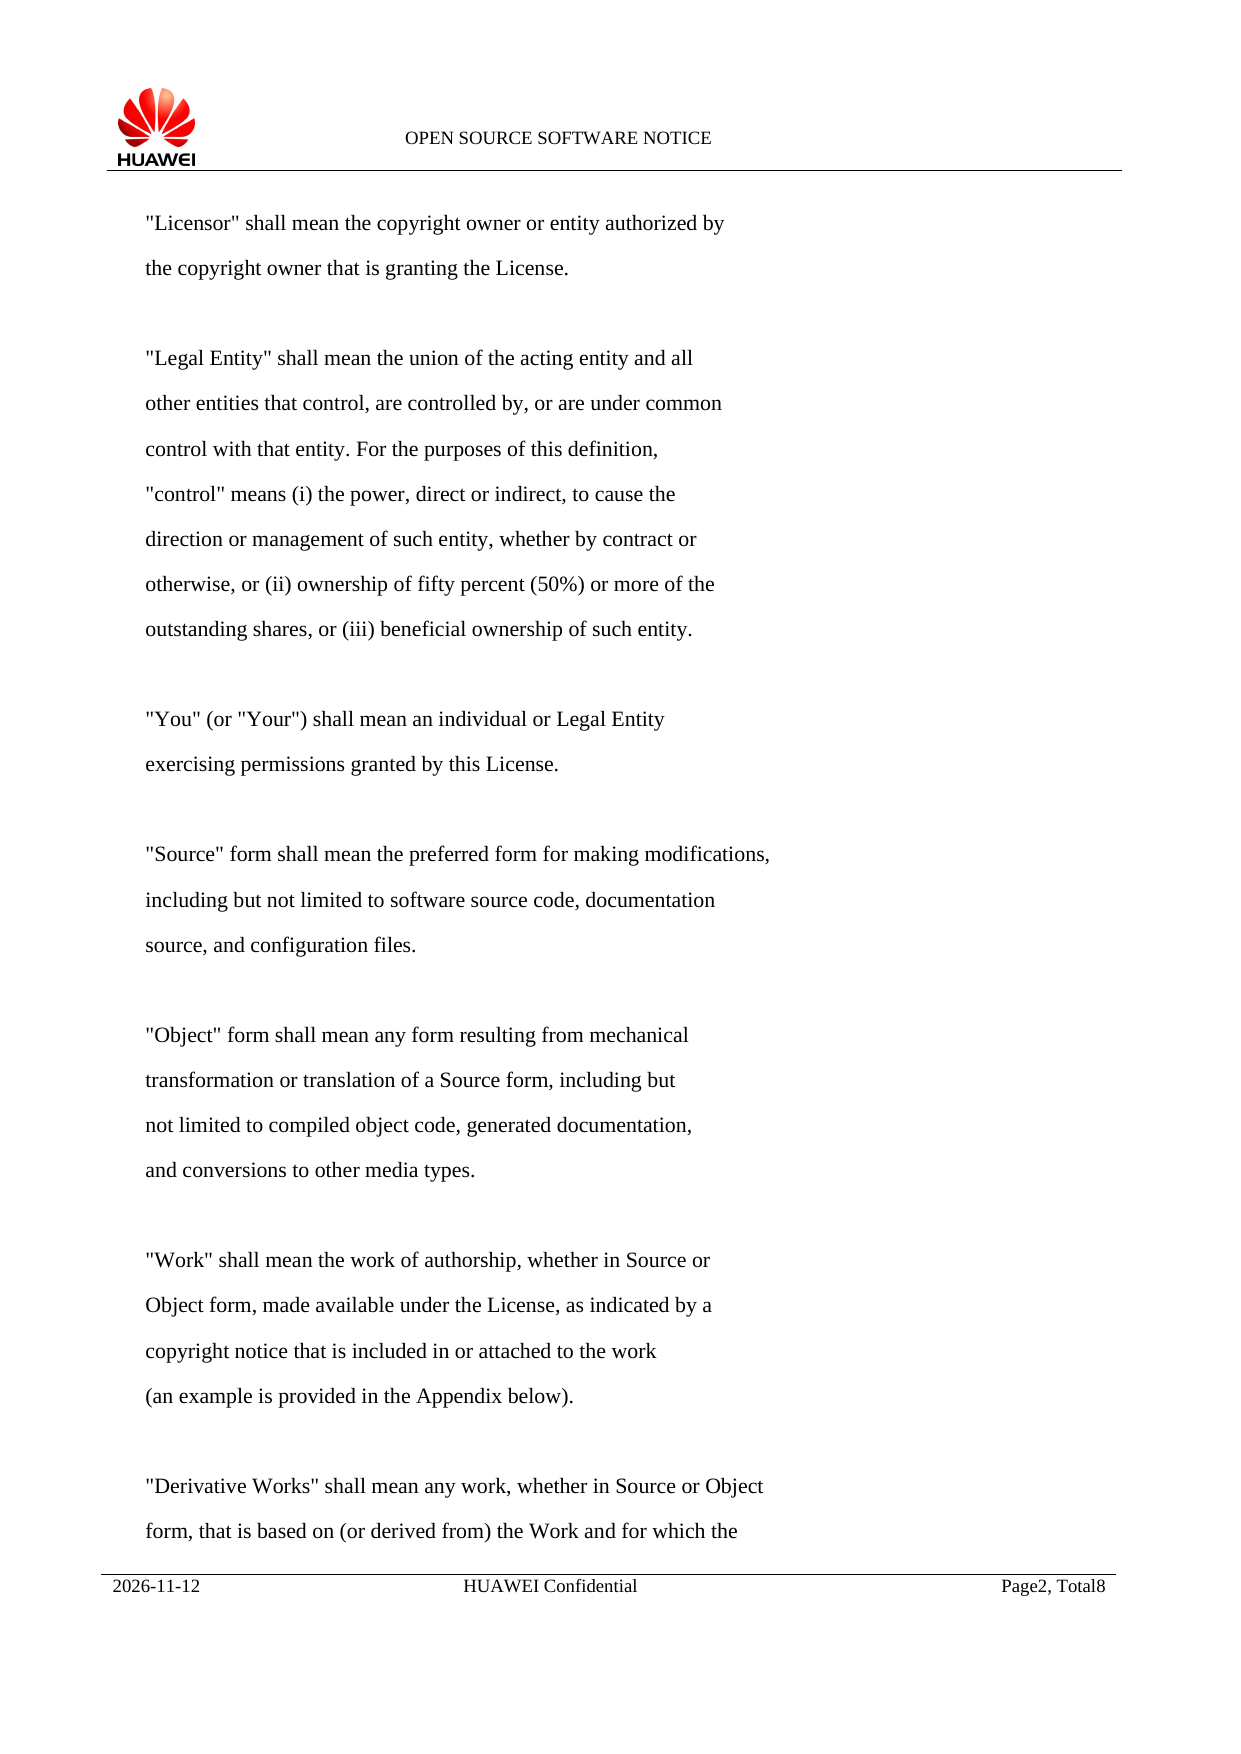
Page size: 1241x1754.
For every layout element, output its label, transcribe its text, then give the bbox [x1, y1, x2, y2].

text "Licensor" shall mean the copyright owner or entity authorized by [112, 206, 1128, 239]
text including but not limited to software source code, documentation [112, 883, 1128, 915]
picture [118, 88, 195, 166]
text transformation or translation of a Source form, including but [112, 1063, 1128, 1096]
text outstanding shares, or (iii) beneficial ownership of such entity. [112, 612, 1128, 645]
text "Source" form shall mean the preferred form for making modifications, [112, 838, 1128, 870]
text the copyright owner that is granting the License. [112, 251, 1128, 284]
text other entities that control, are controlled by, or are under common [112, 387, 1128, 419]
text exercising permissions granted by this License. [112, 748, 1128, 780]
text "control" means (i) the power, direct or indirect, to cause the [112, 477, 1128, 509]
text "Work" shall mean the work of authorship, whether in Source or [112, 1244, 1128, 1276]
text "You" (or "Your") shall mean an individual or Legal Entity [112, 702, 1128, 735]
text "Derivative Works" shall mean any work, whether in Source or Object [112, 1469, 1128, 1502]
text "Object" form shall mean any form resulting from mechanical [112, 1018, 1128, 1051]
text source, and configuration files. [112, 928, 1128, 961]
text direction or management of such entity, whether by contract or [112, 522, 1128, 554]
text and conversions to other media types. [112, 1153, 1128, 1186]
text control with that entity. For the purposes of this definition, [112, 432, 1128, 464]
text otherwise, or (ii) ownership of fifty percent (50%) or more of the [112, 567, 1128, 600]
text not limited to compiled object code, generated documentation, [112, 1108, 1128, 1141]
text Object form, made available under the License, as indicated by a [112, 1289, 1128, 1321]
text form, that is based on (or derived from) the Work and for which the [112, 1514, 1128, 1547]
text (an example is provided in the Appendix below). [112, 1379, 1128, 1412]
text "Legal Entity" shall mean the union of the acting entity and all [112, 342, 1128, 374]
text copyright notice that is included in or attached to the work [112, 1334, 1128, 1366]
